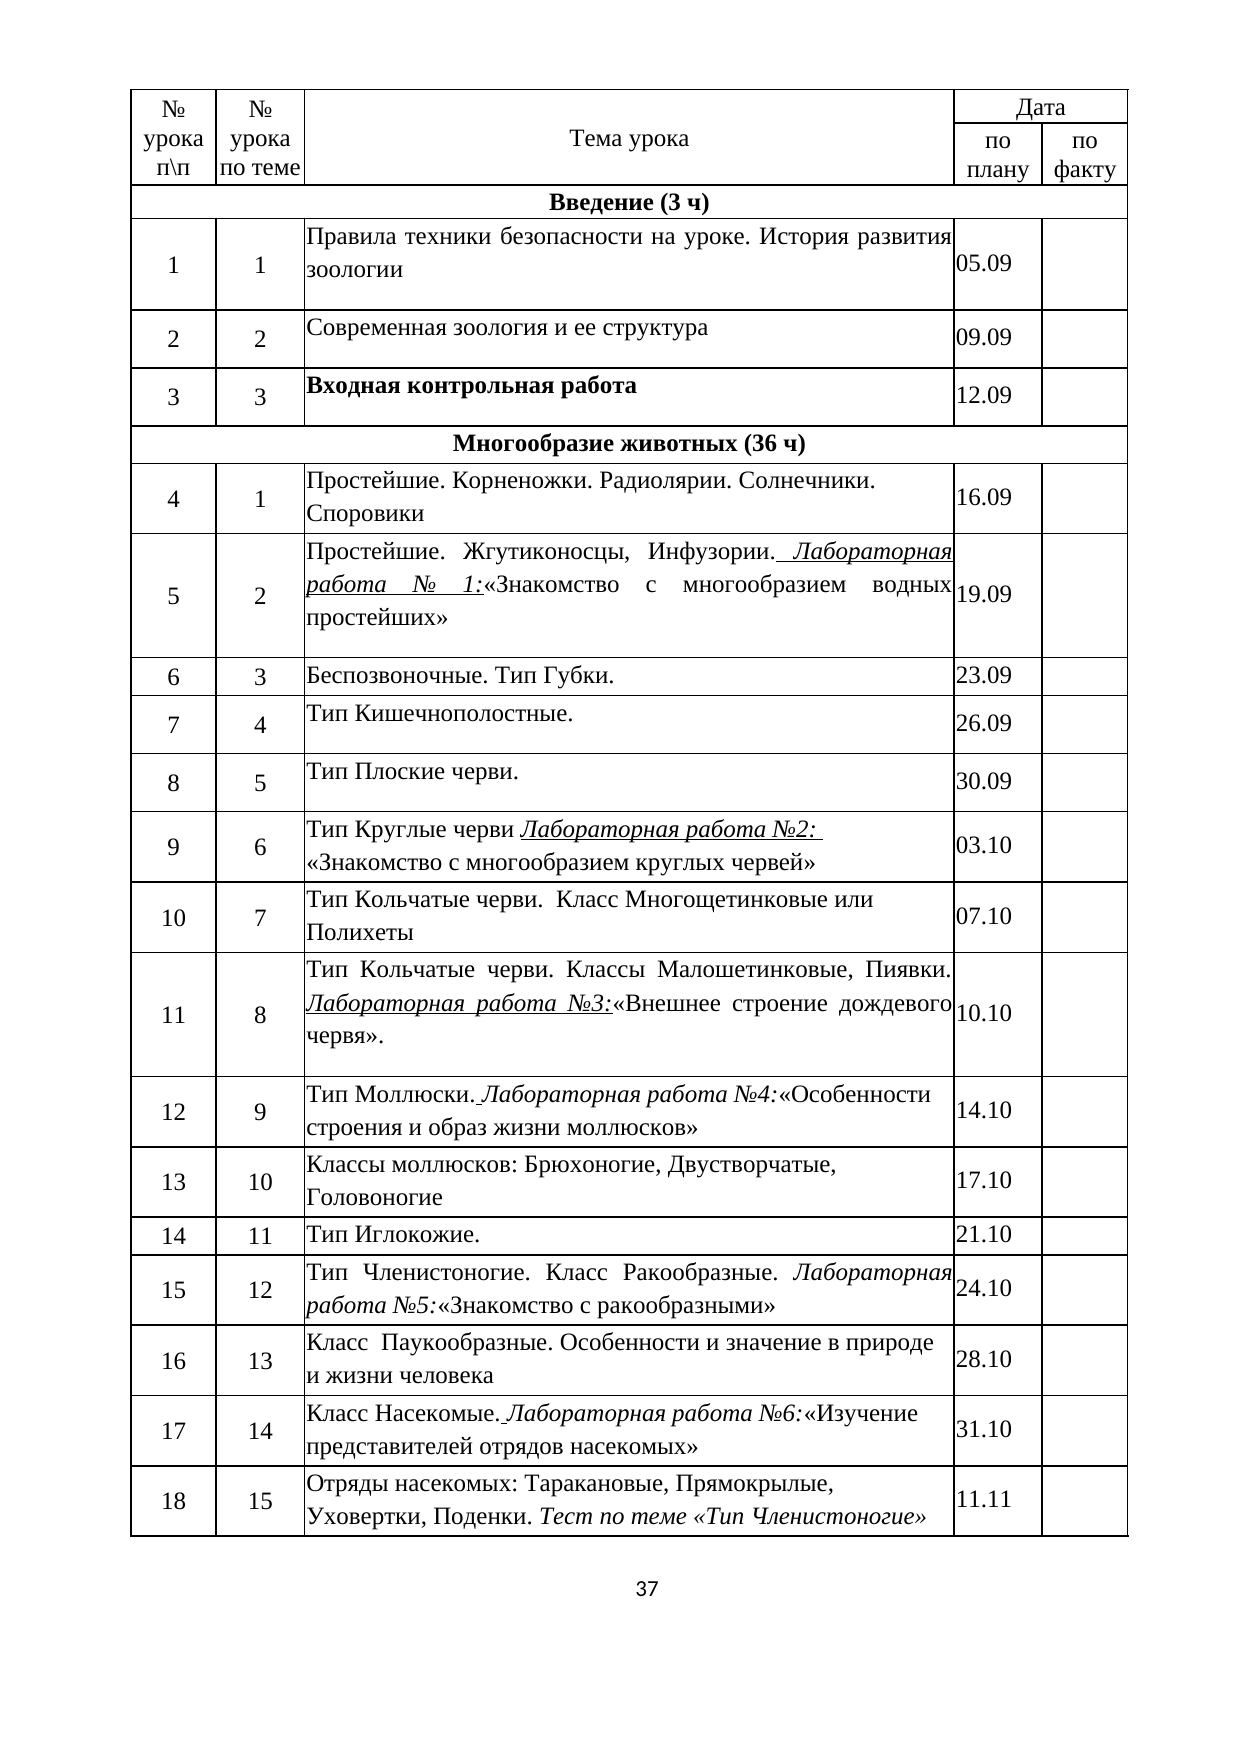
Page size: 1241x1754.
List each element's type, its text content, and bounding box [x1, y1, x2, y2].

table_cell 14 [132, 1218, 215, 1254]
table_cell 7 [132, 696, 215, 753]
table_cell Класс Паукообразные. Особенности и значение в природе и жизни человека [305, 1326, 953, 1394]
table_cell Тип Круглые черви Лабораторная работа №2: «Знакомство с многообразием круглых червей» [305, 812, 953, 881]
table_cell Входная контрольная работа [305, 369, 953, 425]
table_cell 2 [132, 311, 215, 367]
table_header Тема урока [305, 90, 953, 184]
table_cell 15 [132, 1256, 215, 1324]
table_cell Простейшие. Корненожки. Радиолярии. Солнечники. Споровики [305, 464, 953, 533]
table_cell 13 [132, 1148, 215, 1216]
table_cell Тип Моллюски. Лабораторная работа №4:«Особенности строения и образ жизни моллюсков» [305, 1077, 953, 1146]
table_header Дата [955, 90, 1127, 122]
table_cell 13 [217, 1326, 304, 1394]
table_cell 4 [217, 696, 304, 753]
table_cell 16 [132, 1326, 215, 1394]
table_cell [1043, 883, 1127, 951]
table_cell [1043, 534, 1127, 657]
table_cell [1043, 1077, 1127, 1146]
table_cell 7 [217, 883, 304, 951]
table_cell 14 [217, 1396, 304, 1465]
table_cell [1043, 812, 1127, 881]
table_cell 09.09 [955, 311, 1041, 367]
table_cell 11.11 [955, 1467, 1041, 1535]
table_cell Правила техники безопасности на уроке. История развития зоологии [305, 219, 953, 309]
table_cell [1043, 464, 1127, 533]
table_cell 31.10 [955, 1396, 1041, 1465]
table_cell Класс Насекомые. Лабораторная работа №6:«Изучение представителей отрядов насекомых» [305, 1396, 953, 1465]
table_cell [1043, 658, 1127, 694]
table_cell 1 [217, 464, 304, 533]
table_cell 03.10 [955, 812, 1041, 881]
table_cell 9 [217, 1077, 304, 1146]
table_cell 10 [217, 1148, 304, 1216]
table_cell Многообразие животных (36 ч) [132, 427, 1127, 462]
table_cell 5 [132, 534, 215, 657]
table_cell 12.09 [955, 369, 1041, 425]
table_cell 10 [132, 883, 215, 951]
table_cell 26.09 [955, 696, 1041, 753]
table_cell по плану [955, 124, 1041, 184]
table_cell [1043, 311, 1127, 367]
table_cell 4 [132, 464, 215, 533]
table_cell Тип Иглокожие. [305, 1218, 953, 1254]
table_header № урока п\п [132, 90, 215, 184]
table_cell 8 [217, 953, 304, 1076]
table_cell 5 [217, 754, 304, 811]
table_cell Отряды насекомых: Таракановые, Прямокрылые, Уховертки, Поденки. Тест по теме «Тип Членистоногие» [305, 1467, 953, 1535]
table_cell 11 [132, 953, 215, 1076]
table_cell [1043, 1467, 1127, 1535]
table_cell Тип Членистоногие. Класс Ракообразные. Лабораторная работа №5:«Знакомство с ракообразными» [305, 1256, 953, 1324]
table_cell 2 [217, 311, 304, 367]
table_cell [1043, 1218, 1127, 1254]
table_cell Современная зоология и ее структура [305, 311, 953, 367]
table_cell [1043, 1148, 1127, 1216]
table_cell [1043, 1256, 1127, 1324]
table_cell 28.10 [955, 1326, 1041, 1394]
table_cell Тип Плоские черви. [305, 754, 953, 811]
table_cell 30.09 [955, 754, 1041, 811]
table_cell 24.10 [955, 1256, 1041, 1324]
table_cell Классы моллюсков: Брюхоногие, Двустворчатые, Головоногие [305, 1148, 953, 1216]
table_cell 05.09 [955, 219, 1041, 309]
table_cell 2 [217, 534, 304, 657]
table_cell 3 [217, 369, 304, 425]
table_header № урока по теме [217, 90, 304, 184]
table_cell [1043, 219, 1127, 309]
table_cell 07.10 [955, 883, 1041, 951]
table_cell [1043, 754, 1127, 811]
table_cell Тип Кольчатые черви. Класс Многощетинковые или Полихеты [305, 883, 953, 951]
table_cell Тип Кишечнополостные. [305, 696, 953, 753]
table_cell 19.09 [955, 534, 1041, 657]
table_cell 1 [217, 219, 304, 309]
table_cell 17 [132, 1396, 215, 1465]
table_cell 12 [132, 1077, 215, 1146]
table_cell 16.09 [955, 464, 1041, 533]
table_cell 12 [217, 1256, 304, 1324]
table_cell 3 [217, 658, 304, 694]
table_cell 8 [132, 754, 215, 811]
table_cell 14.10 [955, 1077, 1041, 1146]
table_cell 6 [132, 658, 215, 694]
table_cell 17.10 [955, 1148, 1041, 1216]
table_cell Тип Кольчатые черви. Классы Малошетинковые, Пиявки. Лабораторная работа №3:«Внешнее строение дождевого червя». [305, 953, 953, 1076]
table_cell 21.10 [955, 1218, 1041, 1254]
table_cell по факту [1043, 124, 1127, 184]
table_cell 15 [217, 1467, 304, 1535]
table_cell [1043, 369, 1127, 425]
table_cell 1 [132, 219, 215, 309]
table_cell 10.10 [955, 953, 1041, 1076]
table_cell [1043, 1396, 1127, 1465]
table_cell 9 [132, 812, 215, 881]
table_cell 18 [132, 1467, 215, 1535]
table_cell 6 [217, 812, 304, 881]
table_cell Введение (3 ч) [132, 186, 1127, 218]
table_cell 11 [217, 1218, 304, 1254]
table_cell [1043, 696, 1127, 753]
table_cell 23.09 [955, 658, 1041, 694]
table_cell [1043, 1326, 1127, 1394]
table_cell 3 [132, 369, 215, 425]
table_cell Простейшие. Жгутиконосцы, Инфузории. Лабораторная работа № 1:«Знакомство с многообразием водных простейших» [305, 534, 953, 657]
table_cell Беспозвоночные. Тип Губки. [305, 658, 953, 694]
table_cell [1043, 953, 1127, 1076]
